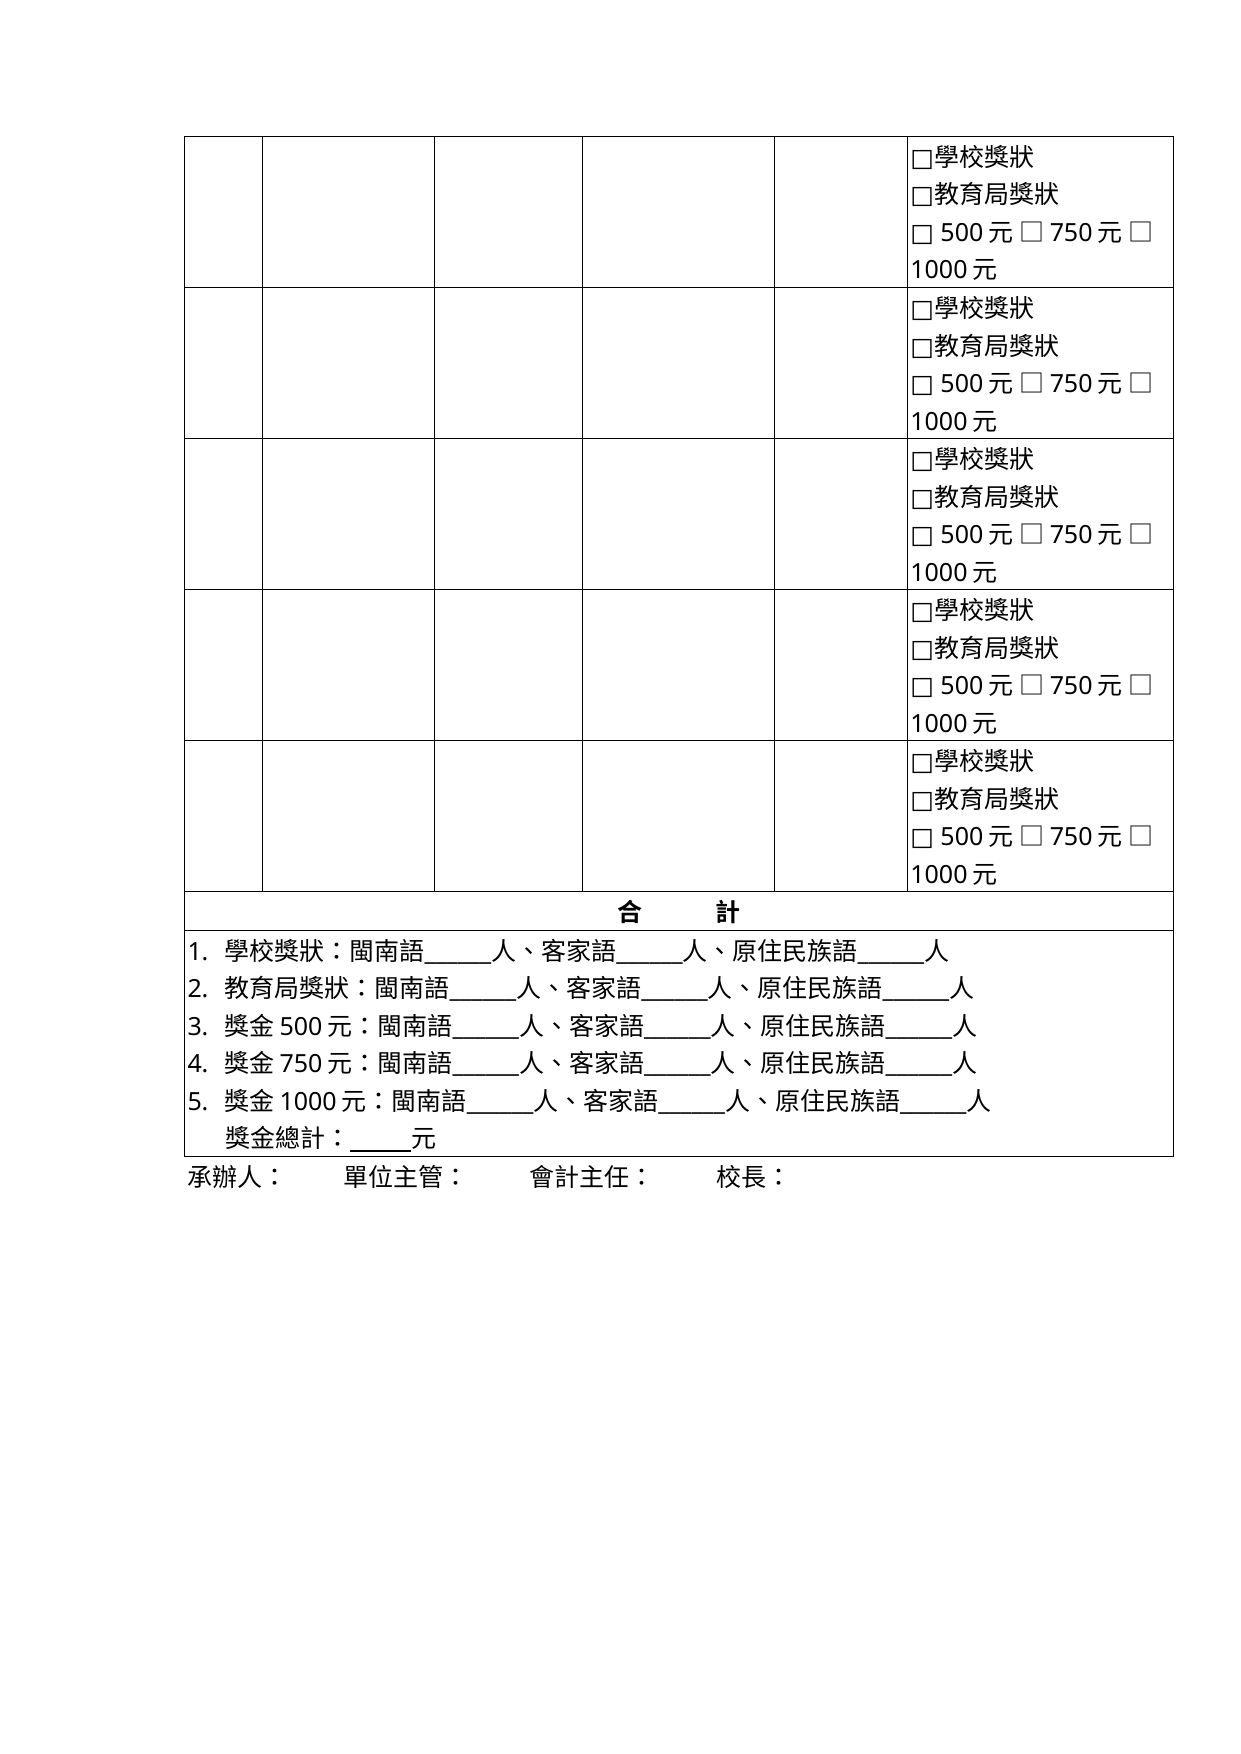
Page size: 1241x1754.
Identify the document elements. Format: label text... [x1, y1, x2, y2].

table_cell [185, 288, 262, 438]
table_cell □學校獎狀 □教育局獎狀 □ 500元 □ 750元 □ 1000元 [908, 439, 1173, 589]
table_cell [185, 741, 262, 891]
table_cell □學校獎狀 □教育局獎狀 □ 500元 □ 750元 □ 1000元 [908, 741, 1173, 891]
table_cell [775, 439, 907, 589]
table_cell [435, 137, 582, 287]
table_cell [775, 288, 907, 438]
table_cell 合 計 [185, 892, 1173, 929]
table_cell [435, 439, 582, 589]
table_cell [775, 590, 907, 740]
table_cell □學校獎狀 □教育局獎狀 □ 500元 □ 750元 □ 1000元 [908, 288, 1173, 438]
table_cell [775, 741, 907, 891]
table_cell [435, 590, 582, 740]
table_cell [263, 439, 434, 589]
table_cell [435, 741, 582, 891]
table_cell [583, 741, 774, 891]
table_cell [263, 288, 434, 438]
table_cell [263, 137, 434, 287]
table_cell [263, 590, 434, 740]
table_cell [185, 590, 262, 740]
table_cell [185, 137, 262, 287]
table_cell □學校獎狀 □教育局獎狀 □ 500元 □ 750元 □ 1000元 [908, 590, 1173, 740]
table_cell 學校獎狀：閩南語______人、客家語______人、原住民族語______人 教育局獎狀：閩南語______人、客家語______人、原住民族語______人 獎金500元：閩南語______人、客家語______人、原住民族語______人 獎金750元：閩南語______人、客家語______人、原住民族語______人 獎金1000元：閩南語______人、客家語______人、原住民族語______人 獎金總計： 元 [185, 931, 1173, 1156]
table_cell [263, 741, 434, 891]
table_cell [435, 288, 582, 438]
table_cell [583, 439, 774, 589]
table_cell □學校獎狀 □教育局獎狀 □ 500元 □ 750元 □ 1000元 [908, 137, 1173, 287]
table_cell [185, 439, 262, 589]
table_cell [583, 590, 774, 740]
text 承辦人： 單位主管： 會計主任： 校長： [187, 1157, 1053, 1194]
table_cell [583, 288, 774, 438]
table_cell [583, 137, 774, 287]
table_cell [775, 137, 907, 287]
